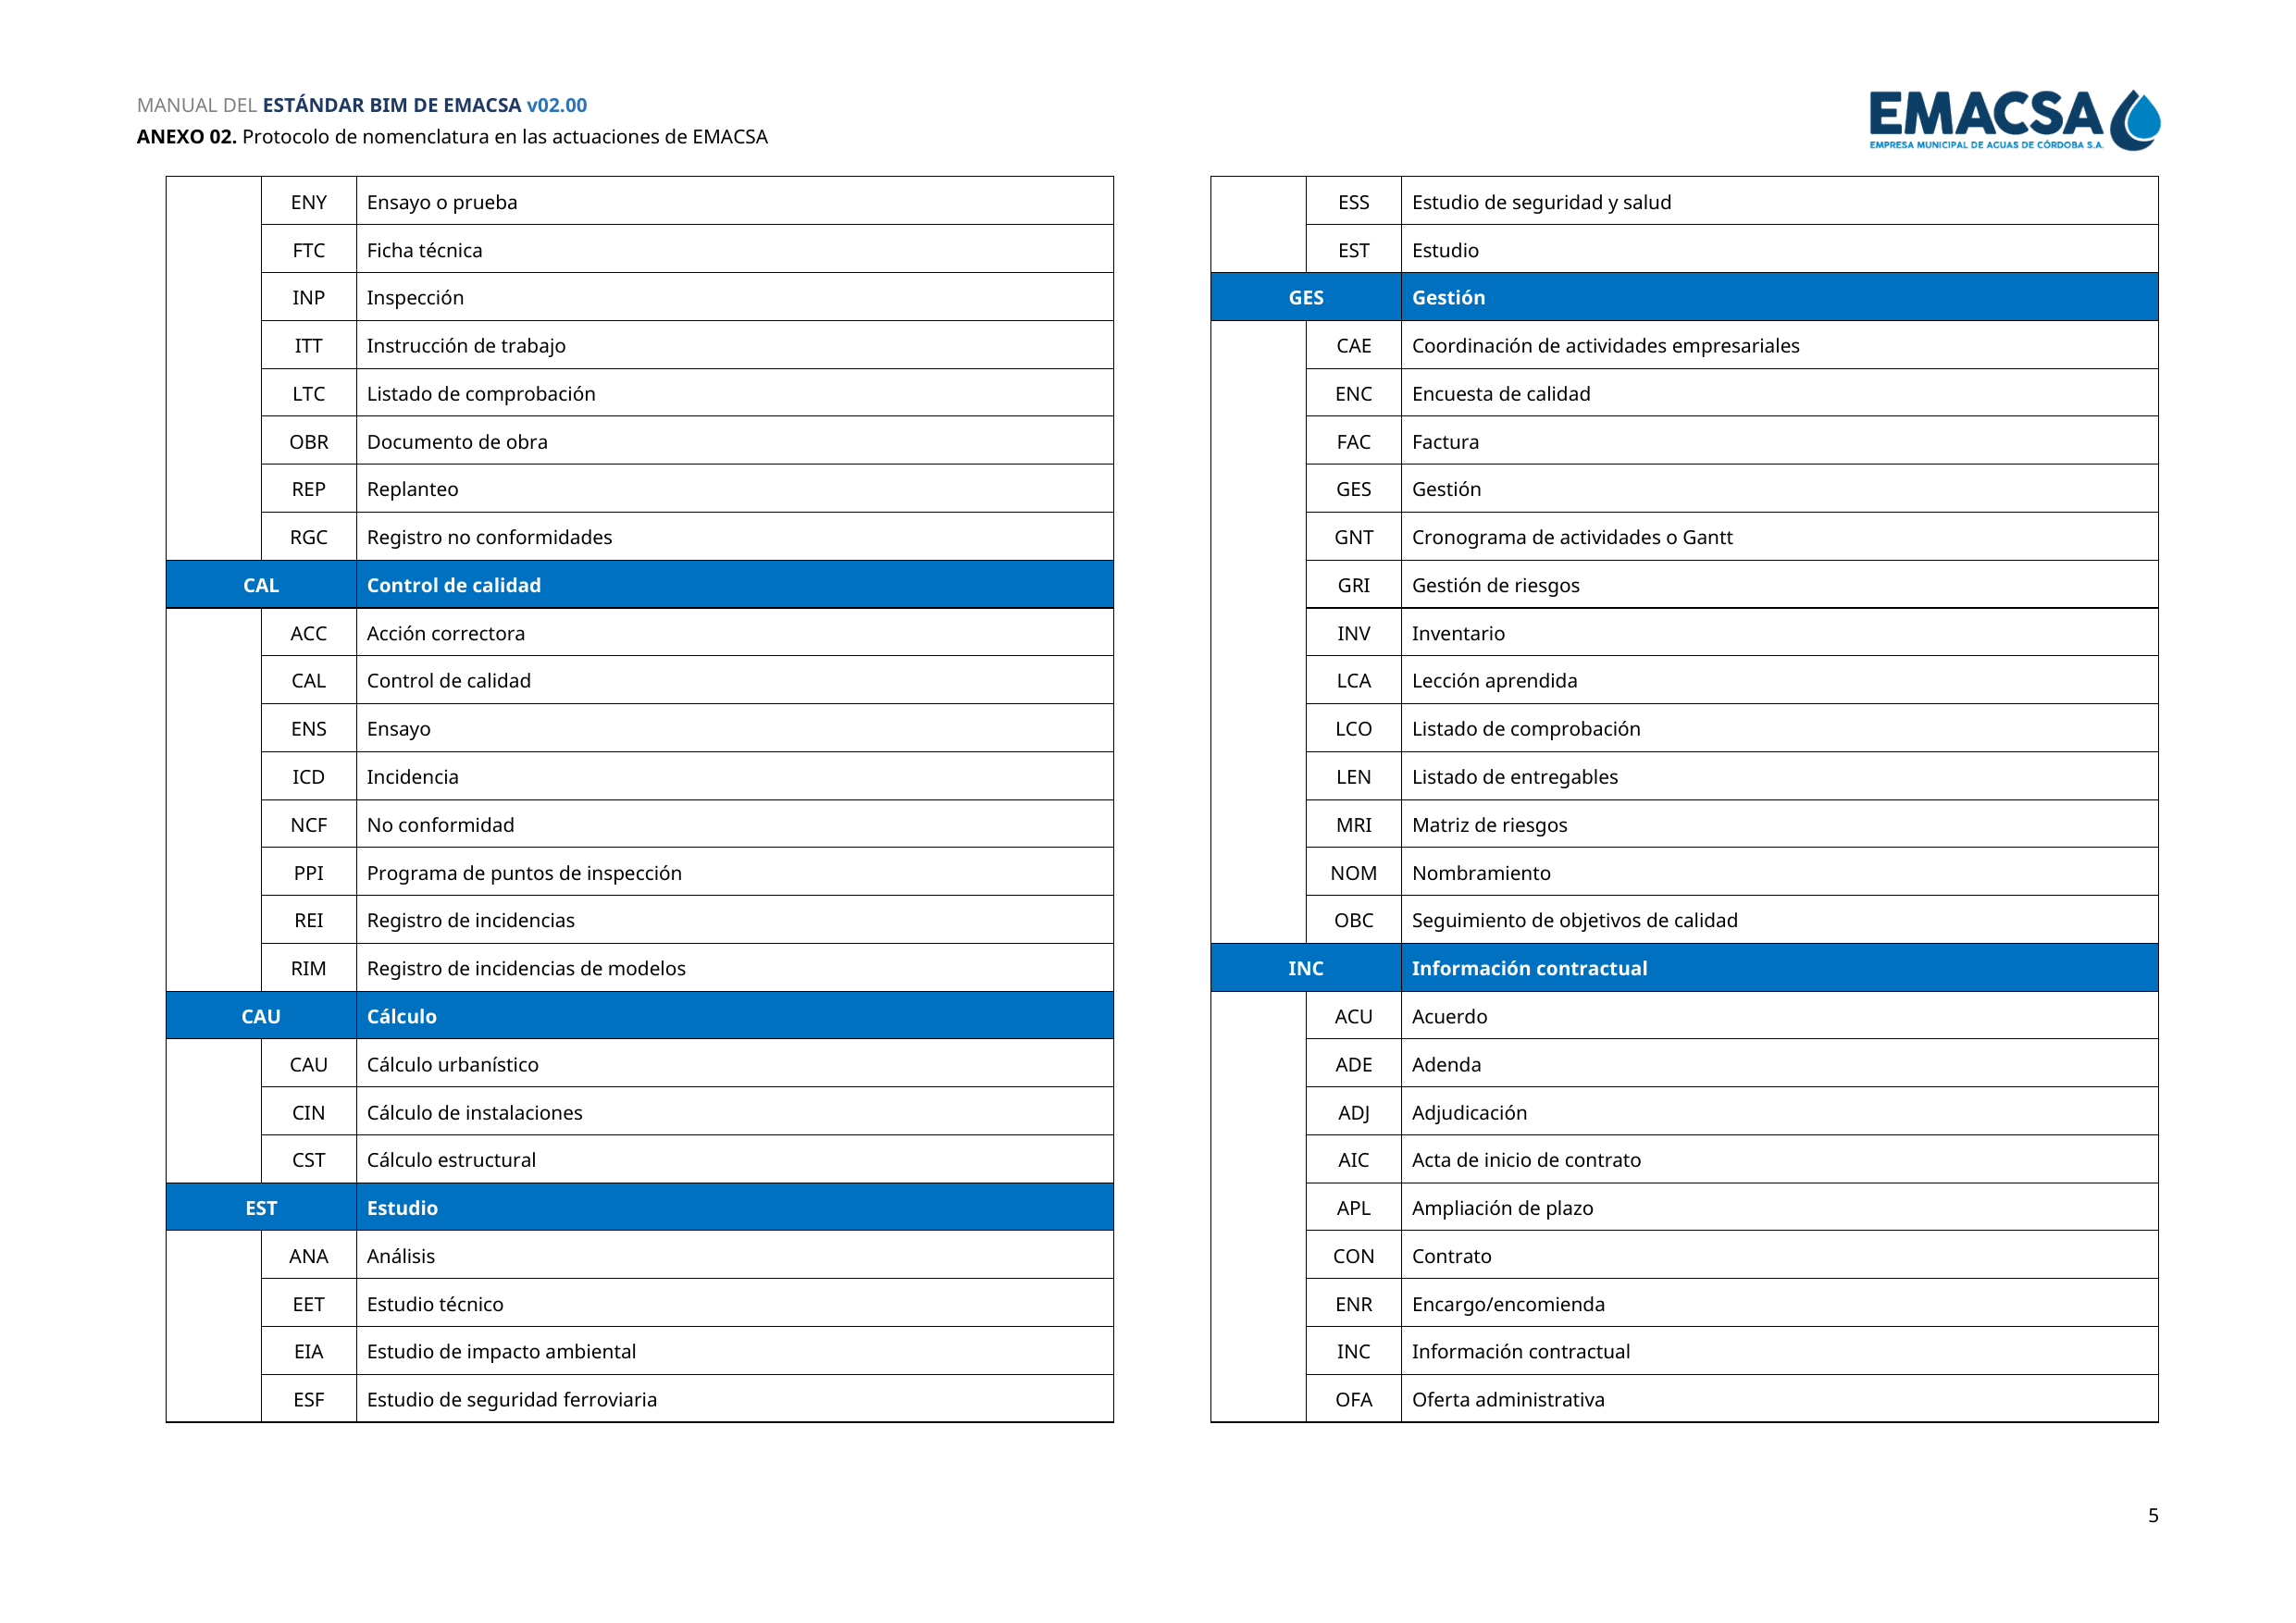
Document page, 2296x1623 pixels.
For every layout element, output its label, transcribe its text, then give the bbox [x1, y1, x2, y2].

table_cell [167, 1039, 261, 1183]
table_cell EIA [262, 1327, 356, 1374]
table_cell Matriz de riesgos [1402, 800, 2158, 847]
table_cell Incidencia [357, 752, 1113, 799]
table_cell Registro de incidencias [357, 896, 1113, 943]
table_cell AIC [1307, 1135, 1401, 1183]
table_cell Cálculo [357, 992, 1113, 1038]
table_cell ITT [262, 321, 356, 367]
table_cell Programa de puntos de inspección [357, 848, 1113, 895]
table_cell Estudio de impacto ambiental [357, 1327, 1113, 1374]
table_cell No conformidad [357, 800, 1113, 847]
table_cell Adenda [1402, 1039, 2158, 1086]
table_cell Contrato [1402, 1231, 2158, 1278]
table_cell [1211, 321, 1306, 943]
table_cell ENR [1307, 1279, 1401, 1326]
table_cell CAL [167, 561, 356, 607]
table_cell Adjudicación [1402, 1087, 2158, 1134]
table_cell Gestión [1402, 273, 2158, 320]
table_cell Listado de comprobación [357, 369, 1113, 415]
table_cell Encuesta de calidad [1402, 369, 2158, 415]
table_cell FTC [262, 225, 356, 272]
table_cell ESS [1307, 177, 1401, 224]
table_cell [1211, 992, 1306, 1421]
table_cell PPI [262, 848, 356, 895]
table_cell APL [1307, 1183, 1401, 1230]
table_cell Listado de entregables [1402, 752, 2158, 799]
table_cell ENC [1307, 369, 1401, 415]
table_cell GRI [1307, 561, 1401, 607]
table_cell Control de calidad [357, 656, 1113, 703]
table_cell EST [1307, 225, 1401, 272]
table_cell Control de calidad [357, 561, 1113, 607]
table_cell Estudio de seguridad ferroviaria [357, 1375, 1113, 1421]
table_cell MRI [1307, 800, 1401, 847]
table_cell ICD [262, 752, 356, 799]
table_cell ACU [1307, 992, 1401, 1038]
table_cell ENY [262, 177, 356, 224]
table_cell Inventario [1402, 609, 2158, 655]
table_cell CON [1307, 1231, 1401, 1278]
table_cell ENS [262, 704, 356, 751]
table_cell GES [1211, 273, 1401, 320]
table_cell LTC [262, 369, 356, 415]
table_cell Información contractual [1402, 944, 2158, 991]
table_cell CAE [1307, 321, 1401, 367]
table_cell Registro de incidencias de modelos [357, 944, 1113, 991]
table_cell CAU [262, 1039, 356, 1086]
table_cell Estudio de seguridad y salud [1402, 177, 2158, 224]
table_cell Listado de comprobación [1402, 704, 2158, 751]
table_cell OBC [1307, 896, 1401, 943]
table_cell Cronograma de actividades o Gantt [1402, 513, 2158, 559]
table_cell Factura [1402, 416, 2158, 464]
picture [1865, 88, 2166, 153]
table_cell LCA [1307, 656, 1401, 703]
table_cell GES [1307, 465, 1401, 512]
table_cell CST [262, 1135, 356, 1183]
table_cell Registro no conformidades [357, 513, 1113, 559]
table_cell Inspección [357, 273, 1113, 320]
table_cell RIM [262, 944, 356, 991]
table_cell REI [262, 896, 356, 943]
table_cell [167, 609, 261, 991]
table_cell Documento de obra [357, 416, 1113, 464]
table_cell Estudio [1402, 225, 2158, 272]
table_cell Cálculo de instalaciones [357, 1087, 1113, 1134]
table_cell INC [1307, 1327, 1401, 1374]
table_cell Ensayo [357, 704, 1113, 751]
table_cell GNT [1307, 513, 1401, 559]
table_cell ADE [1307, 1039, 1401, 1086]
table_cell Información contractual [1402, 1327, 2158, 1374]
table_cell LCO [1307, 704, 1401, 751]
table_cell CAU [167, 992, 356, 1038]
table_cell Estudio [357, 1183, 1113, 1230]
table_cell ADJ [1307, 1087, 1401, 1134]
table_cell Lección aprendida [1402, 656, 2158, 703]
table_cell NCF [262, 800, 356, 847]
table_cell Estudio técnico [357, 1279, 1113, 1326]
table_cell NOM [1307, 848, 1401, 895]
table_cell Seguimiento de objetivos de calidad [1402, 896, 2158, 943]
table_cell INP [262, 273, 356, 320]
table_cell Acción correctora [357, 609, 1113, 655]
table_cell Acta de inicio de contrato [1402, 1135, 2158, 1183]
table_cell REP [262, 465, 356, 512]
table_cell LEN [1307, 752, 1401, 799]
table_cell INV [1307, 609, 1401, 655]
table_cell OBR [262, 416, 356, 464]
table_cell INC [1211, 944, 1401, 991]
table_cell Instrucción de trabajo [357, 321, 1113, 367]
table_cell ESF [262, 1375, 356, 1421]
table_cell Encargo/encomienda [1402, 1279, 2158, 1326]
table_cell ANA [262, 1231, 356, 1278]
table_cell Coordinación de actividades empresariales [1402, 321, 2158, 367]
table_cell EST [167, 1183, 356, 1230]
table_cell Ensayo o prueba [357, 177, 1113, 224]
table_cell CIN [262, 1087, 356, 1134]
table_cell OFA [1307, 1375, 1401, 1421]
table_cell [167, 1231, 261, 1421]
table_cell Acuerdo [1402, 992, 2158, 1038]
table_cell Ficha técnica [357, 225, 1113, 272]
table_cell CAL [262, 656, 356, 703]
table_cell ACC [262, 609, 356, 655]
table_cell FAC [1307, 416, 1401, 464]
table_cell RGC [262, 513, 356, 559]
table_cell Replanteo [357, 465, 1113, 512]
table_cell Nombramiento [1402, 848, 2158, 895]
table_cell Gestión de riesgos [1402, 561, 2158, 607]
table_cell Ampliación de plazo [1402, 1183, 2158, 1230]
table_cell Oferta administrativa [1402, 1375, 2158, 1421]
table_cell Gestión [1402, 465, 2158, 512]
table_cell Análisis [357, 1231, 1113, 1278]
table_cell EET [262, 1279, 356, 1326]
table_cell Cálculo estructural [357, 1135, 1113, 1183]
table_cell Cálculo urbanístico [357, 1039, 1113, 1086]
